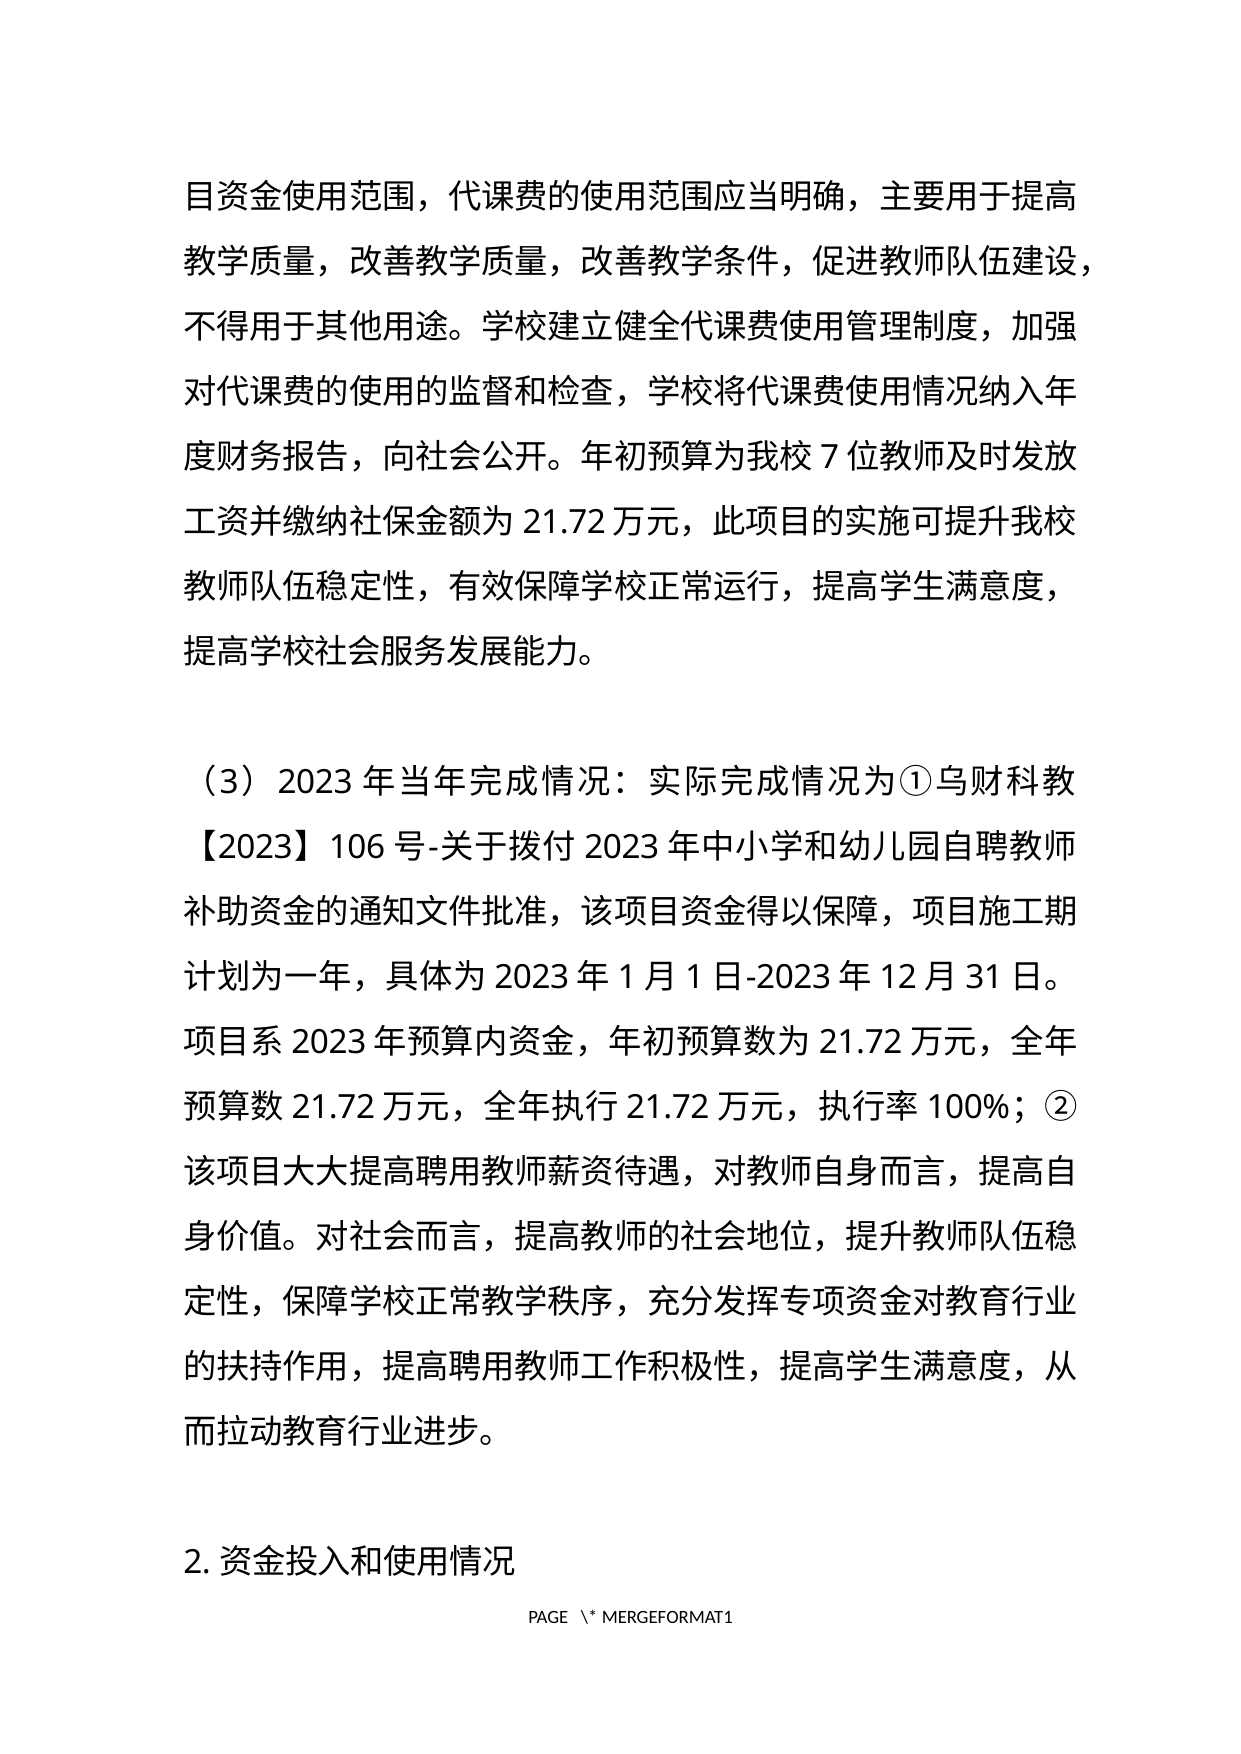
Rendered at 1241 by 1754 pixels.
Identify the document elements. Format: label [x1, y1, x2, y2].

text [183, 162, 1078, 1592]
